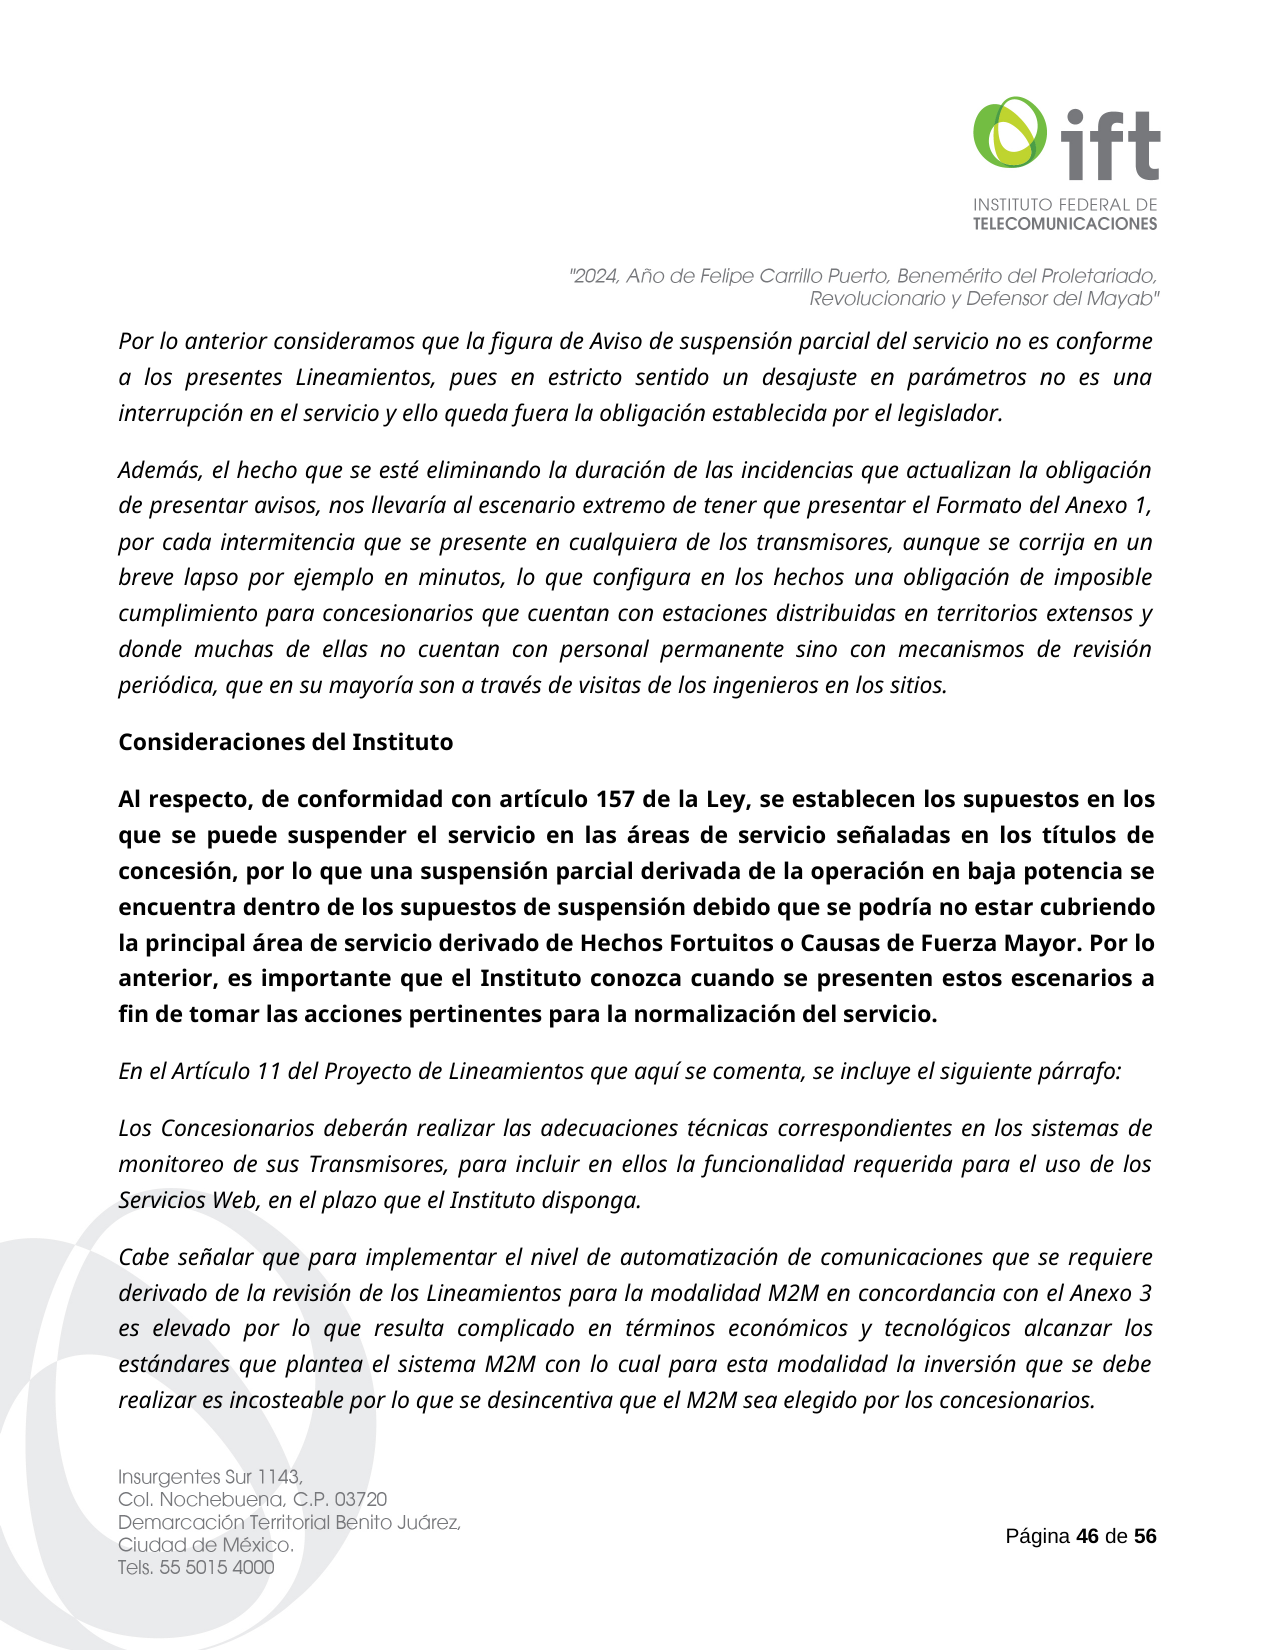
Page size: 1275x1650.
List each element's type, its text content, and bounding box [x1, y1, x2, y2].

text Consideraciones del Instituto [118, 726, 1157, 757]
picture [0, 0, 1275, 1650]
text Al respecto, de conformidad con artículo 157 de la Ley, se establecen los supuestos en los que se puede suspender el servicio en las áreas de servicio señaladas en los títulos de concesión, por lo que una suspensión parcial derivada de la operación en baja potencia se encuentra dentro de los supuestos de suspensión debido que se podría no estar cubriendo la principal área de servicio derivado de Hechos Fortuitos o Causas de Fuerza Mayor. Por lo anterior, es importante que el Instituto conozca cuando se presenten estos escenarios a fin de tomar las acciones pertinentes para la normalización del servicio. [118, 783, 1157, 1029]
text Además, el hecho que se esté eliminando la duración de las incidencias que actualizan la obligación de presentar avisos, nos llevaría al escenario extremo de tener que presentar el Formato del Anexo 1, por cada intermitencia que se presente en cualquiera de los transmisores, aunque se corrija en un breve lapso por ejemplo en minutos, lo que configura en los hechos una obligación de imposible cumplimiento para concesionarios que cuentan con estaciones distribuidas en territorios extensos y donde muchas de ellas no cuentan con personal permanente sino con mecanismos de revisión periódica, que en su mayoría son a través de visitas de los ingenieros en los sitios. [118, 453, 1157, 700]
text En el Artículo 11 del Proyecto de Lineamientos que aquí se comenta, se incluye el siguiente párrafo: [118, 1055, 1157, 1086]
text Los Concesionarios deberán realizar las adecuaciones técnicas correspondientes en los sistemas de monitoreo de sus Transmisores, para incluir en ellos la funcionalidad requerida para el uso de los Servicios Web, en el plazo que el Instituto disponga. [118, 1112, 1157, 1215]
text Por lo anterior consideramos que la figura de Aviso de suspensión parcial del servicio no es conforme a los presentes Lineamientos, pues en estricto sentido un desajuste en parámetros no es una interrupción en el servicio y ello queda fuera la obligación establecida por el legislador. [118, 325, 1157, 428]
text Cabe señalar que para implementar el nivel de automatización de comunicaciones que se requiere derivado de la revisión de los Lineamientos para la modalidad M2M en concordancia con el Anexo 3 es elevado por lo que resulta complicado en términos económicos y tecnológicos alcanzar los estándares que plantea el sistema M2M con lo cual para esta modalidad la inversión que se debe realizar es incosteable por lo que se desincentiva que el M2M sea elegido por los concesionarios. [118, 1241, 1157, 1416]
